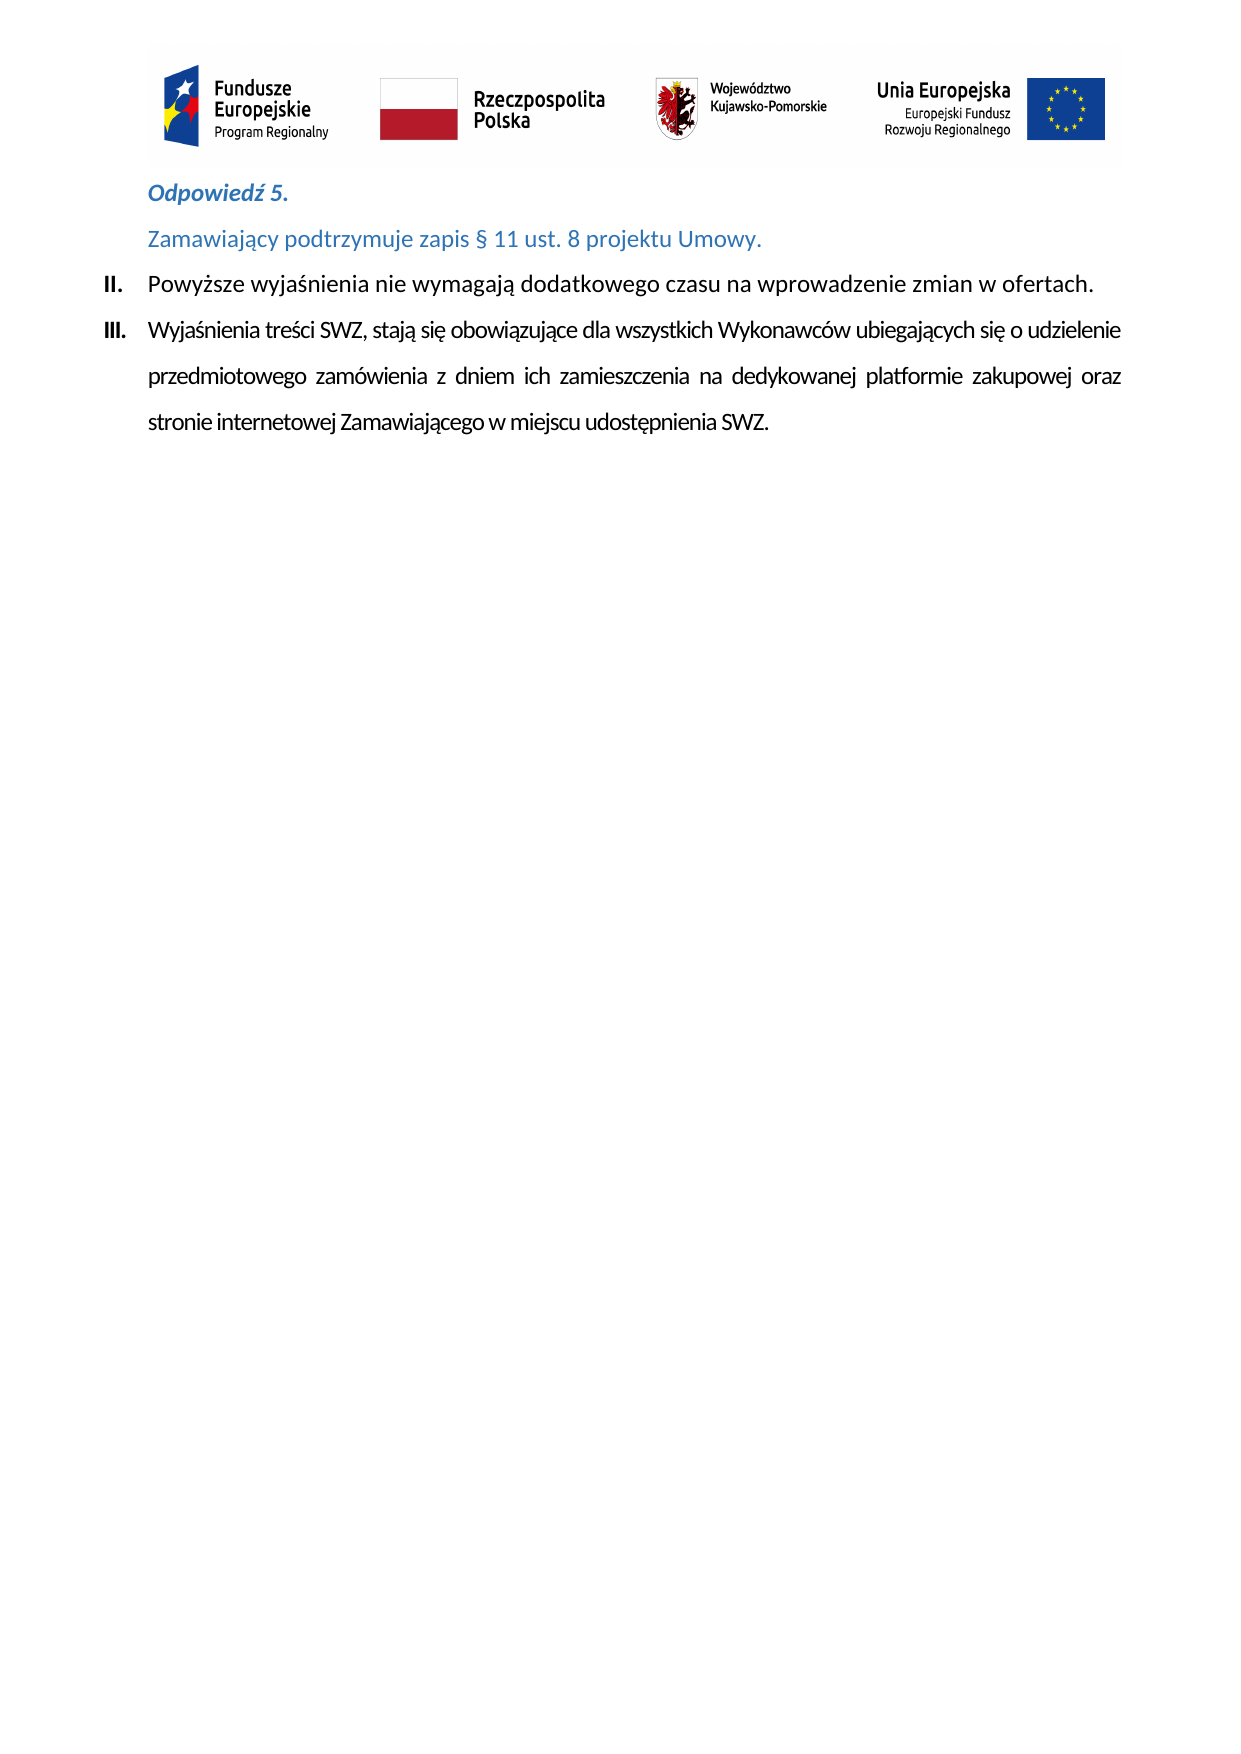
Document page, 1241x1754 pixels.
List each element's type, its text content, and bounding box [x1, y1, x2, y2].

list Powyższe wyjaśnienia nie wymagają dodatkowego czasu na wprowadzenie zmian w ofertach. [103, 269, 1122, 299]
text Odpowiedź 5. [148, 177, 1122, 208]
list Wyjaśnienia treści SWZ, stają się obowiązujące dla wszystkich Wykonawców ubiegających się o udzielenie przedmiotowego zamówienia z dniem ich zamieszczenia na dedykowanej platformie zakupowej oraz stronie internetowej Zamawiającego w miejscu udostępnienia SWZ. [103, 314, 1122, 436]
text Zamawiający podtrzymuje zapis § 11 ust. 8 projektu Umowy. [148, 223, 1122, 253]
picture [147, 44, 1122, 167]
